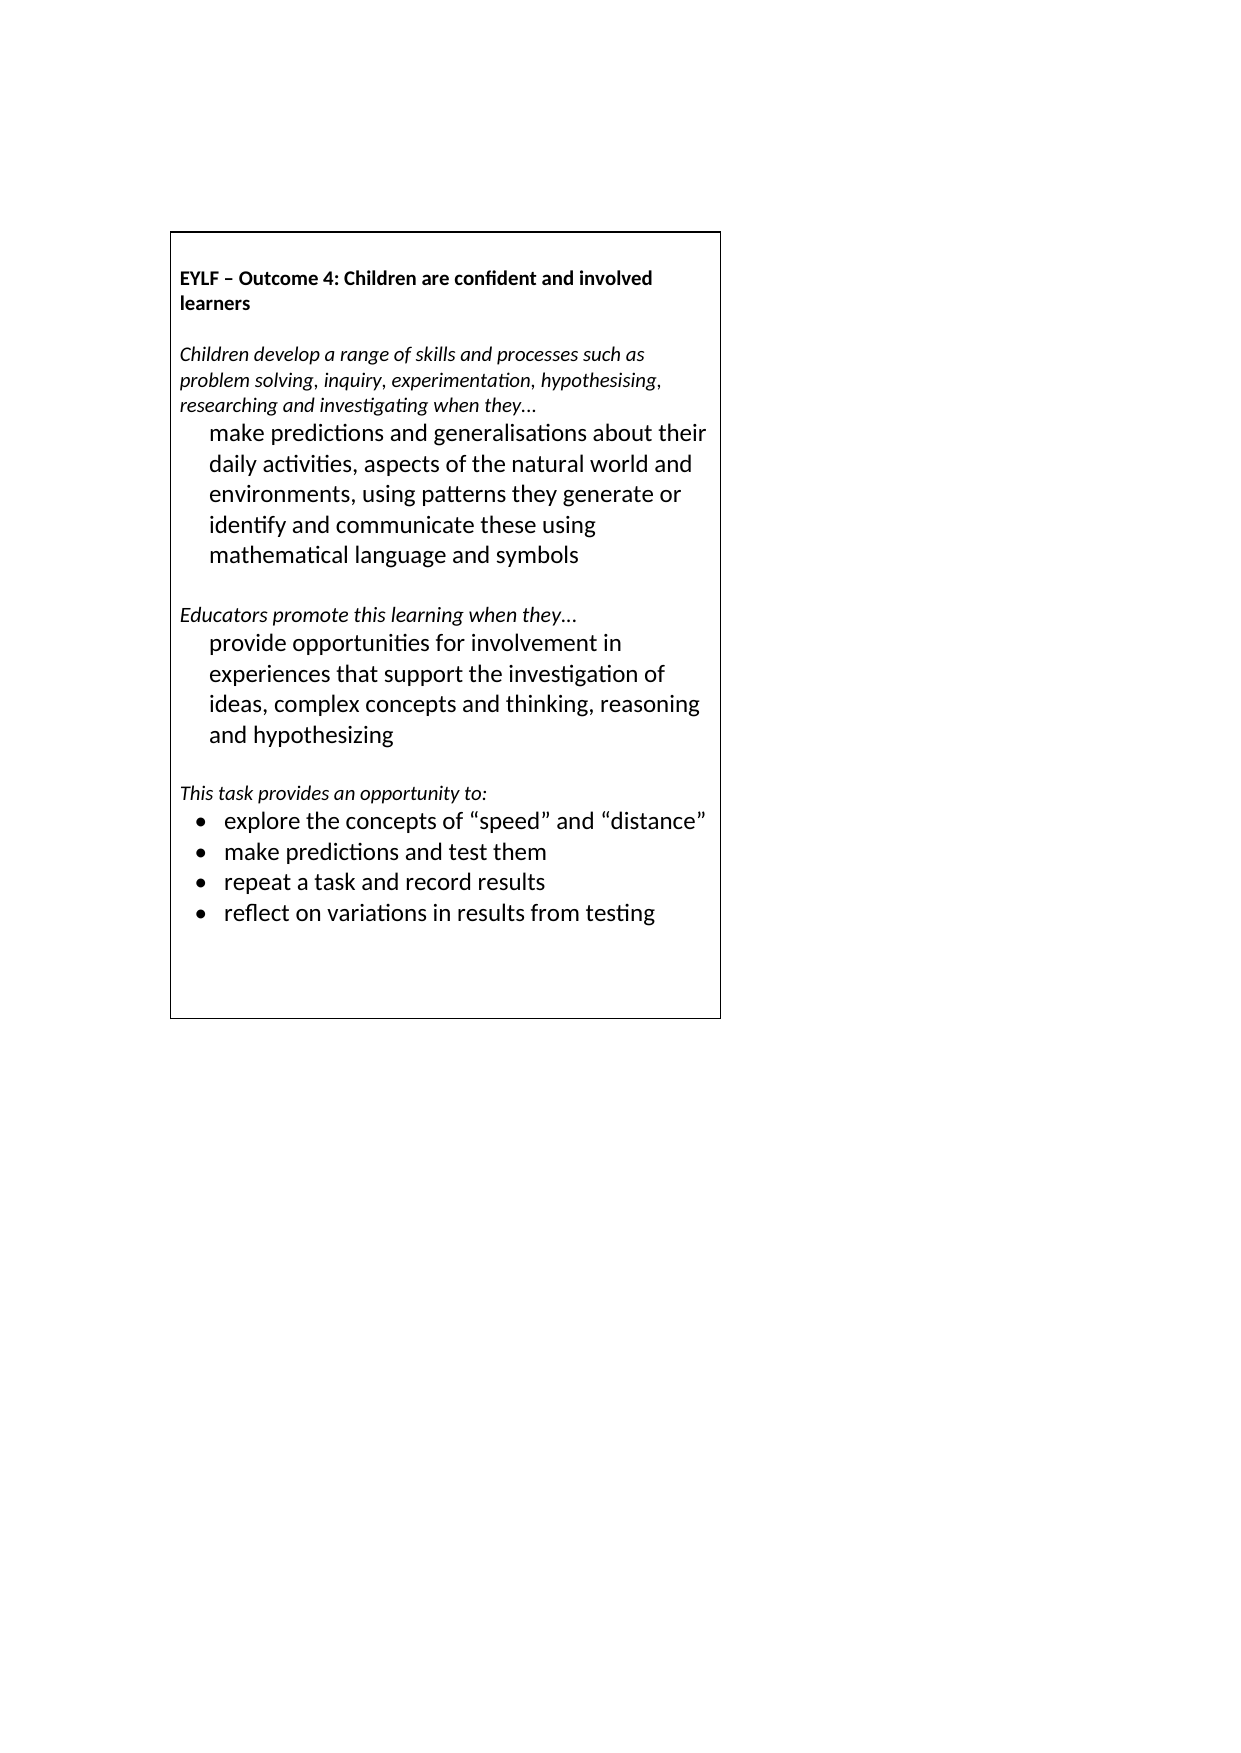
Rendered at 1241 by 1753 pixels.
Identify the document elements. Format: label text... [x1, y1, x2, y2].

list explore the concepts of “speed” and “distance” [194, 805, 712, 836]
text make predictions and generalisations about their daily activities, aspects of the natural world and environments, using patterns they generate or identify and communicate these using mathematical language and symbols [209, 418, 712, 570]
text Educators promote this learning when they... [179, 601, 712, 627]
text This task provides an opportunity to: [179, 780, 712, 805]
text provide opportunities for involvement in experiences that support the investigation of ideas, complex concepts and thinking, reasoning and hypothesizing [209, 627, 712, 749]
text Children develop a range of skills and processes such as problem solving, inquiry, experimentation, hypothesising, researching and investigating when they... [179, 341, 712, 418]
text EYLF – Outcome 4: Children are confident and involved learners [179, 265, 712, 316]
list repeat a task and record results [194, 866, 712, 897]
list reflect on variations in results from testing [194, 897, 712, 927]
list make predictions and test them [194, 836, 712, 866]
